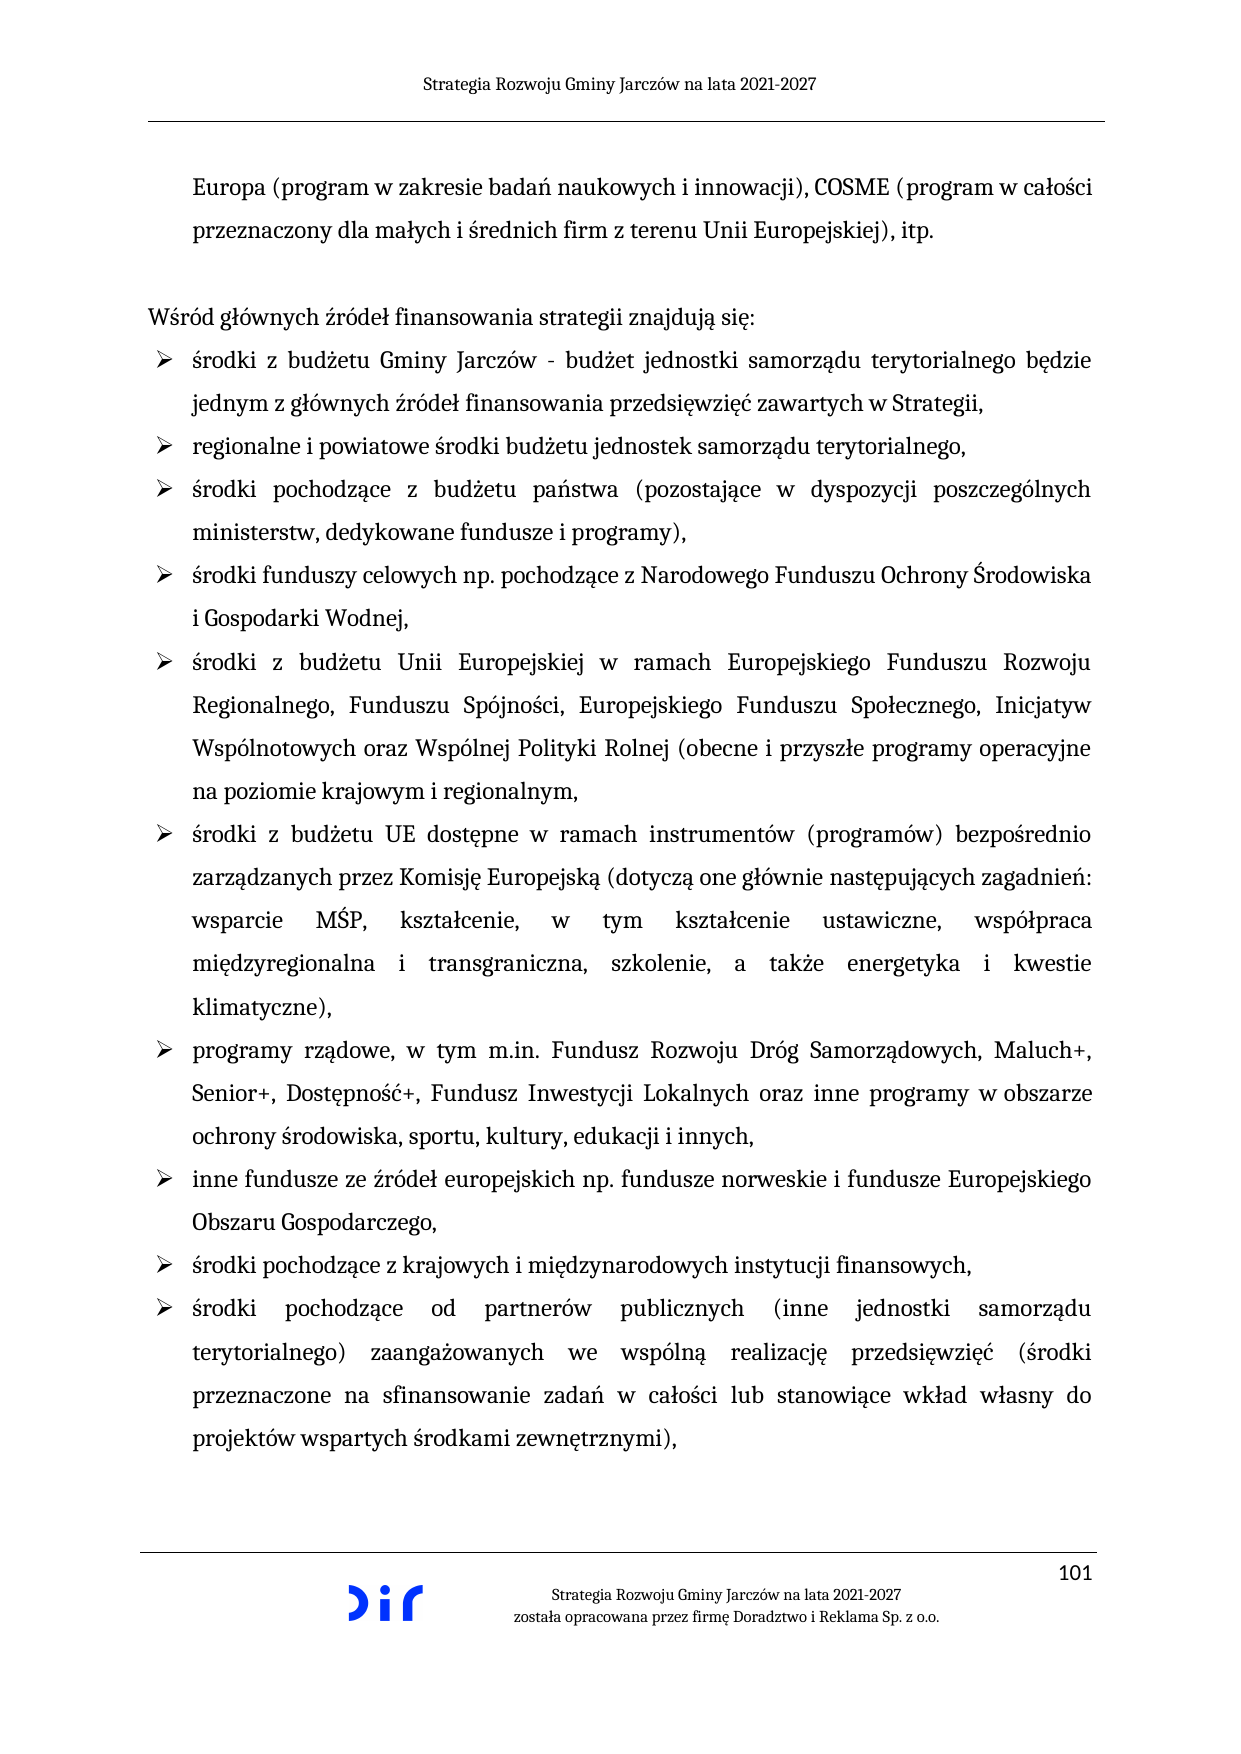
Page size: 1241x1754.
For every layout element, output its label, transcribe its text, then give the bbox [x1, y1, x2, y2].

list środki pochodzące z krajowych i międzynarodowych instytucji finansowych, [154, 1251, 1092, 1280]
list programy rządowe, w tym m.in. Fundusz Rozwoju Dróg Samorządowych, Maluch+, Senior+, Dostępność+, Fundusz Inwestycji Lokalnych oraz inne programy w obszarze ochrony środowiska, sportu, kultury, edukacji i innych, [154, 1036, 1092, 1151]
list regionalne i powiatowe środki budżetu jednostek samorządu terytorialnego, [154, 432, 1092, 461]
list środki z budżetu Unii Europejskiej w ramach Europejskiego Funduszu Rozwoju Regionalnego, Funduszu Spójności, Europejskiego Funduszu Społecznego, Inicjatyw Wspólnotowych oraz Wspólnej Polityki Rolnej (obecne i przyszłe programy operacyjne na poziomie krajowym i regionalnym, [154, 647, 1092, 806]
text Wśród głównych źródeł finansowania strategii znajdują się: [148, 302, 1092, 331]
list środki pochodzące od partnerów publicznych (inne jednostki samorządu terytorialnego) zaangażowanych we wspólną realizację przedsięwzięć (środki przeznaczone na sfinansowanie zadań w całości lub stanowiące wkład własny do projektów wspartych środkami zewnętrznymi), [154, 1294, 1092, 1452]
list środki z budżetu UE dostępne w ramach instrumentów (programów) bezpośrednio zarządzanych przez Komisję Europejską (dotyczą one głównie następujących zagadnień: wsparcie MŚP, kształcenie, w tym kształcenie ustawiczne, współpraca międzyregionalna i transgraniczna, szkolenie, a także energetyka i kwestie klimatyczne), [154, 820, 1092, 1021]
list inne fundusze ze źródeł europejskich np. fundusze norweskie i fundusze Europejskiego Obszaru Gospodarczego, [154, 1165, 1092, 1237]
list środki funduszy celowych np. pochodzące z Narodowego Funduszu Ochrony Środowiska i Gospodarki Wodnej, [154, 561, 1092, 633]
list środki z budżetu Gminy Jarczów - budżet jednostki samorządu terytorialnego będzie jednym z głównych źródeł finansowania przedsięwzięć zawartych w Strategii, [154, 346, 1092, 417]
list środki pochodzące z budżetu państwa (pozostające w dyspozycji poszczególnych ministerstw, dedykowane fundusze i programy), [154, 475, 1092, 547]
picture [348, 1585, 423, 1621]
